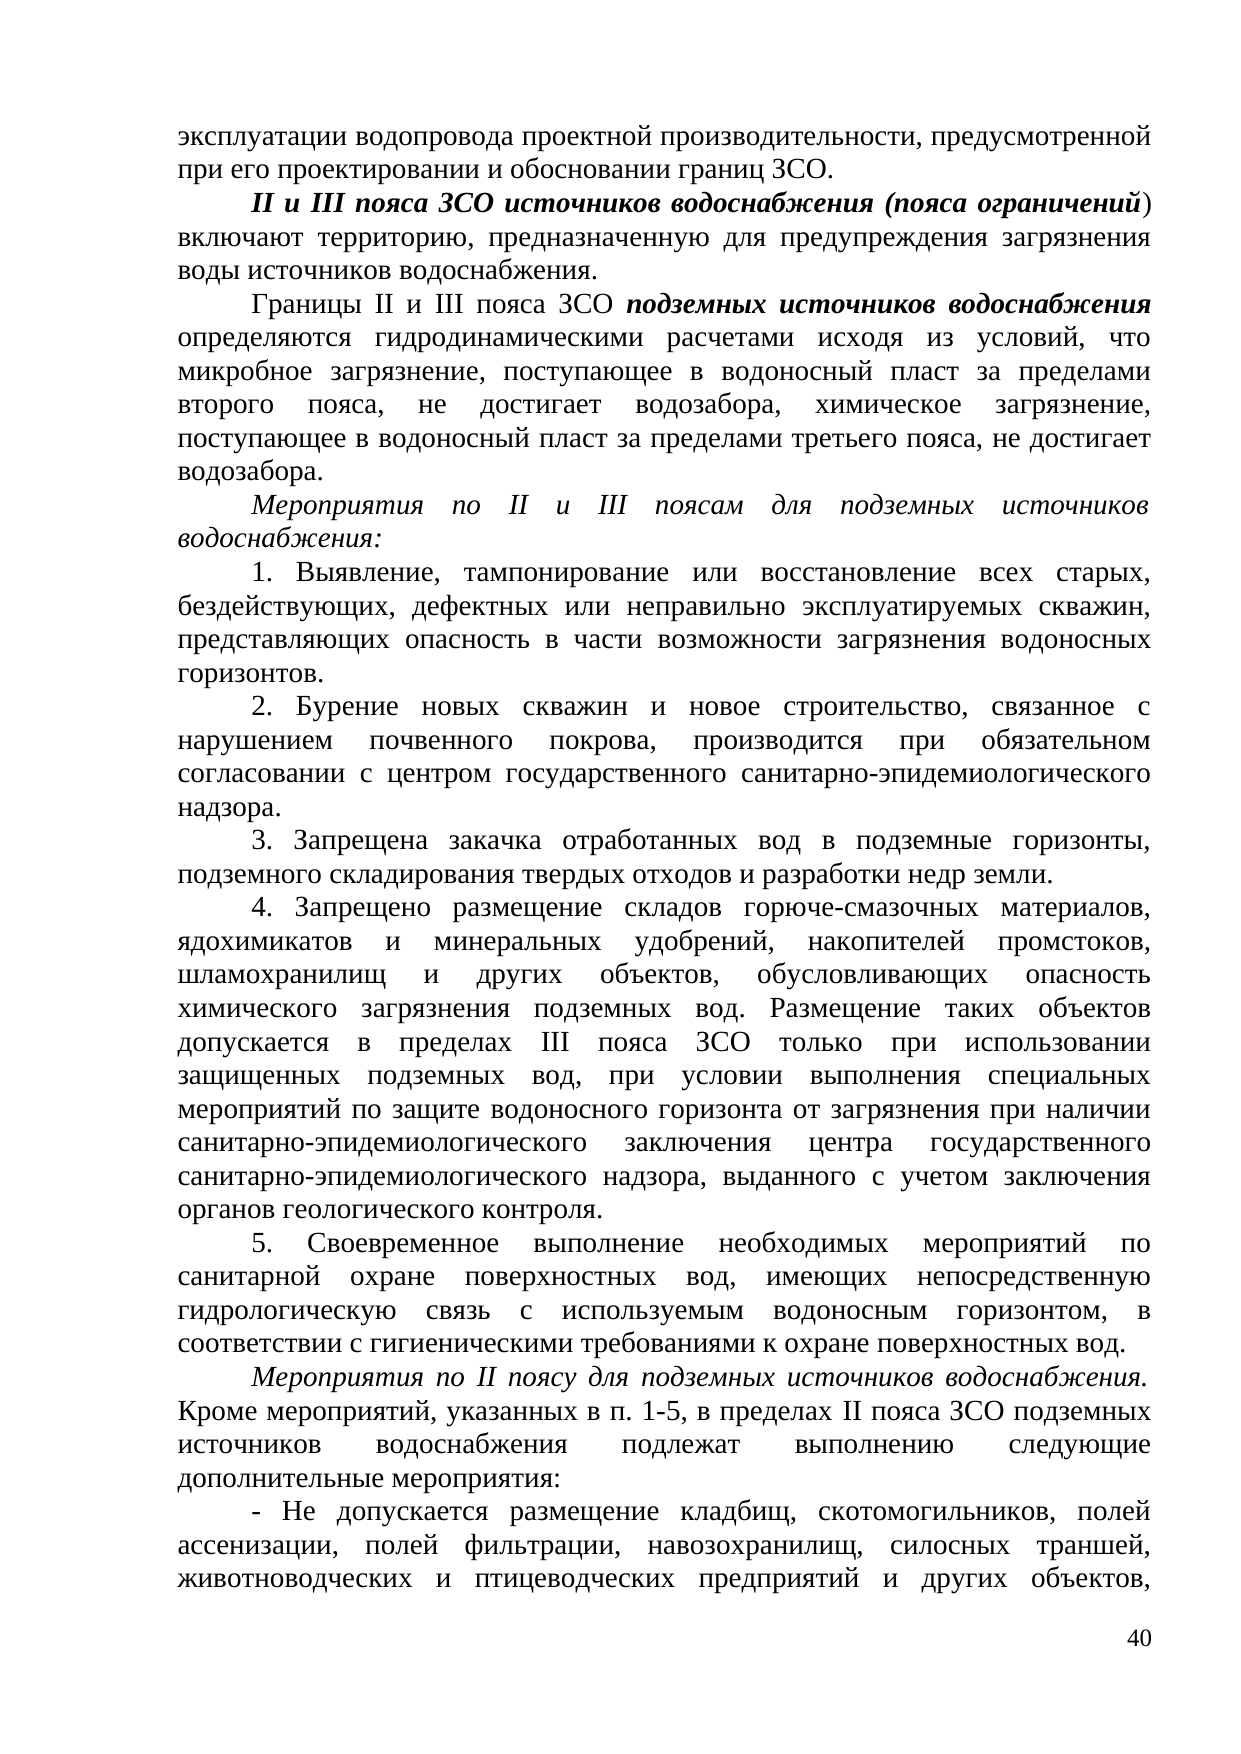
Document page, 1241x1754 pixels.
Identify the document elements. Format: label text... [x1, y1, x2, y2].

text 5. Своевременное выполнение необходимых мероприятий по санитарной охране поверхностных вод, имеющих непосредственную гидрологическую связь с используемым водоносным горизонтом, в соответствии с гигиеническими требованиями к охране поверхностных вод. [177, 1225, 1152, 1359]
text 4. Запрещено размещение складов горюче-смазочных материалов, ядохимикатов и минеральных удобрений, накопителей промстоков, шламохранилищ и других объектов, обусловливающих опасность химического загрязнения подземных вод. Размещение таких объектов допускается в пределах III пояса ЗСО только при использовании защищенных подземных вод, при условии выполнения специальных мероприятий по защите водоносного горизонта от загрязнения при наличии санитарно-эпидемиологического заключения центра государственного санитарно-эпидемиологического надзора, выданного с учетом заключения органов геологического контроля. [177, 889, 1152, 1225]
text 3. Запрещена закачка отработанных вод в подземные горизонты, подземного складирования твердых отходов и разработки недр земли. [177, 822, 1152, 889]
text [177, 1493, 1152, 1594]
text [177, 118, 1152, 185]
text Мероприятия по II и III поясам для подземных источников водоснабжения: [177, 487, 1152, 554]
text II и III пояса ЗСО источников водоснабжения (пояса ограничений) включают территорию, предназначенную для предупреждения загрязнения воды источников водоснабжения. [177, 185, 1152, 286]
text Границы II и III пояса ЗСО подземных источников водоснабжения определяются гидродинамическими расчетами исходя из условий, что микробное загрязнение, поступающее в водоносный пласт за пределами второго пояса, не достигает водозабора, химическое загрязнение, поступающее в водоносный пласт за пределами третьего пояса, не достигает водозабора. [177, 286, 1152, 487]
text Мероприятия по II поясу для подземных источников водоснабжения. Кроме мероприятий, указанных в п. 1-5, в пределах II пояса ЗСО подземных источников водоснабжения подлежат выполнению следующие дополнительные мероприятия: [177, 1359, 1152, 1493]
text 2. Бурение новых скважин и новое строительство, связанное с нарушением почвенного покрова, производится при обязательном согласовании с центром государственного санитарно-эпидемиологического надзора. [177, 688, 1152, 822]
text 1. Выявление, тампонирование или восстановление всех старых, бездействующих, дефектных или неправильно эксплуатируемых скважин, представляющих опасность в части возможности загрязнения водоносных горизонтов. [177, 554, 1152, 688]
